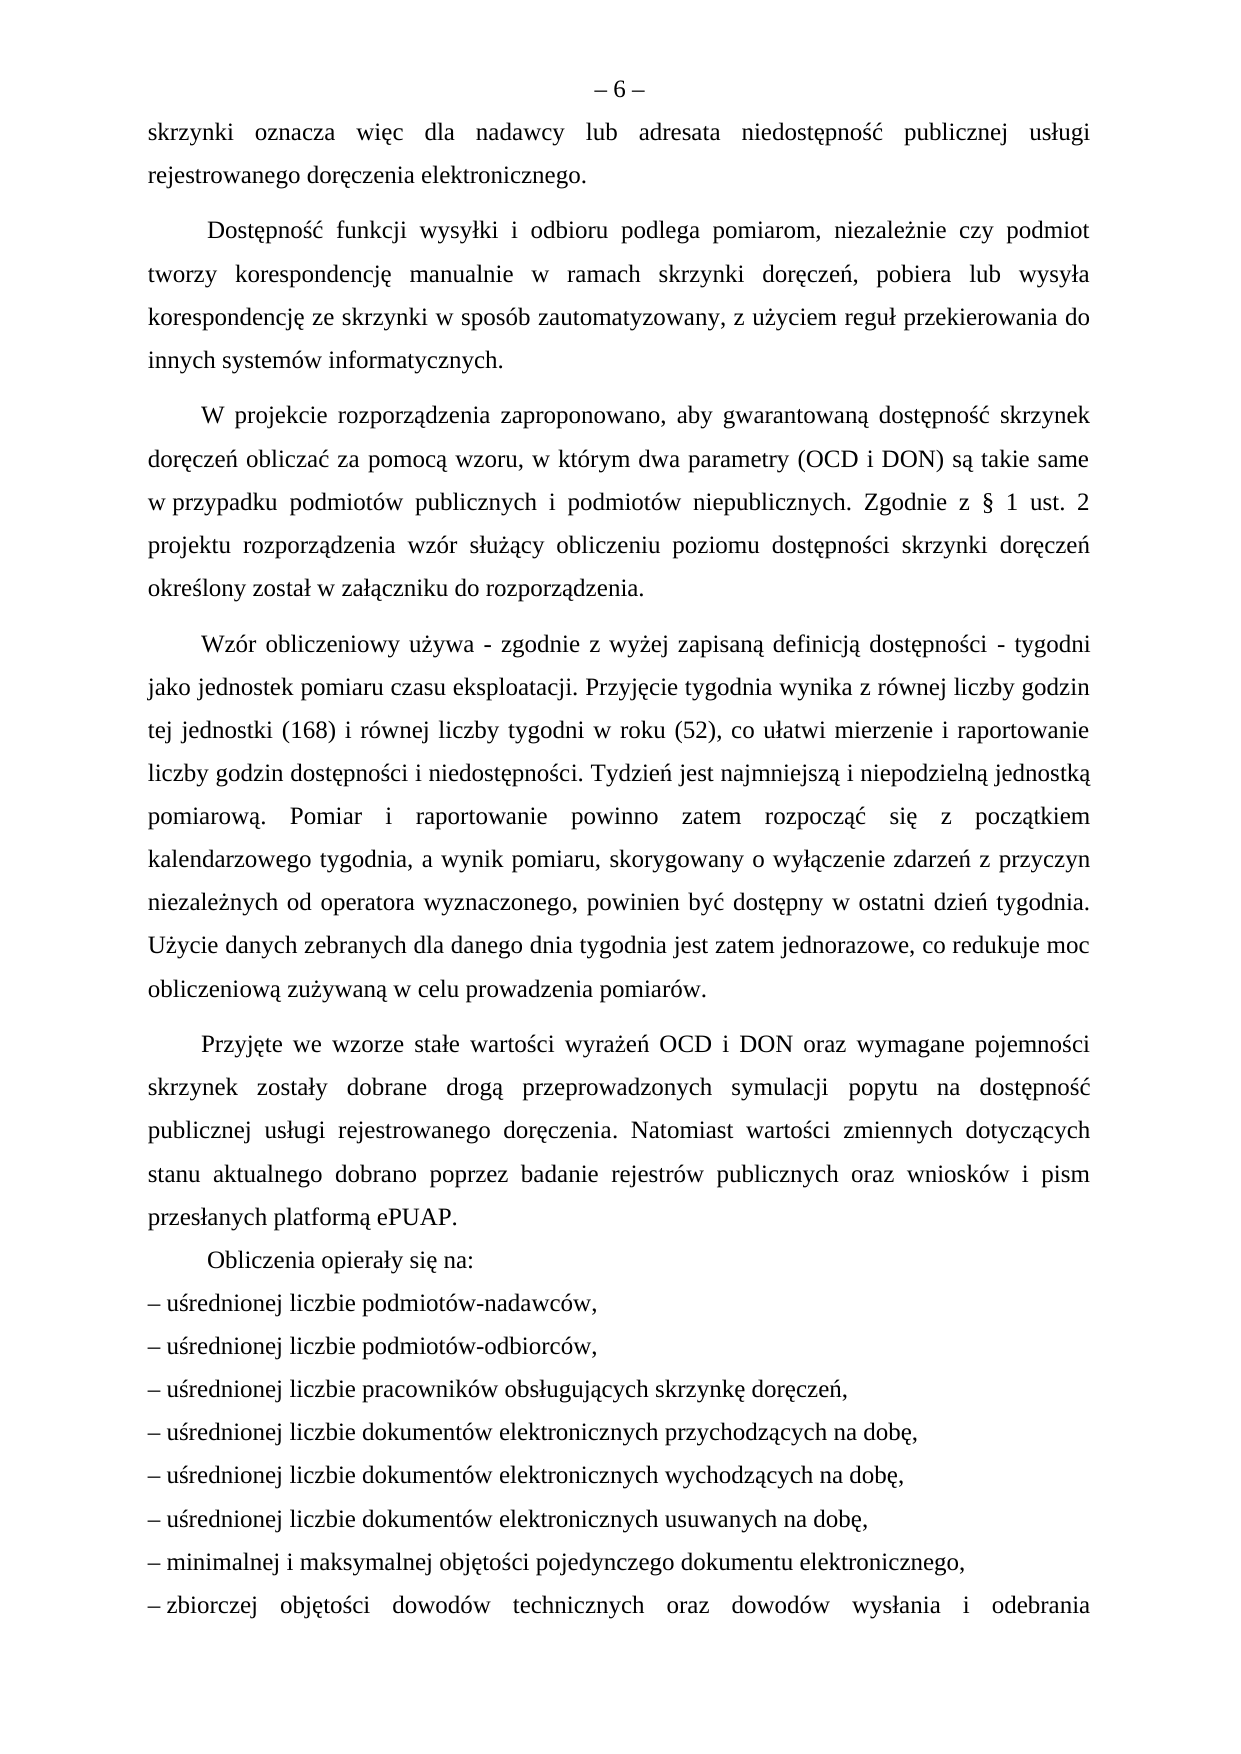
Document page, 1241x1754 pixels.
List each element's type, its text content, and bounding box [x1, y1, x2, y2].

text – minimalnej i maksymalnej objętości pojedynczego dokumentu elektronicznego, [148, 1547, 1091, 1576]
text Wzór obliczeniowy używa zgodnie z wyżej zapisaną definicją dostępności jednostek pomiaru czasu eksploatacji. Przyjęcie tygodnia wynika z równej liczby godzin tej jednostki (168) i równej liczby tygodni w roku (52), co ułatwi mierzenie i raportowanie liczby godzin dostępności i niedostępności. Tydzień jest najmniejszą i niepodzielną jednostką pomiarową. Pomiar i raportowanie powinno zatem rozpocząć się z początkiem kalendarzowego tygodnia, a wynik pomiaru, skorygowany o wyłączenie zdarzeń z przyczyn niezależnych od operatora wyznaczonego, powinien być dostępny w ostatni dzień tygodnia. Użycie danych zebranych dla danego dnia tygodnia jest zatem jednorazowe, co redukuje moc obliczeniową zużywaną w celu prowadzenia pomiarów. [148, 629, 1091, 1002]
text – uśrednionej liczbie dokumentów elektronicznych usuwanych na dobę, [148, 1504, 1091, 1532]
text – uśrednionej liczbie podmiotów-nadawców, [148, 1288, 1091, 1317]
text Dostępność funkcji wysyłki i odbioru podlega pomiarom, niezależnie czy podmiot tworzy korespondencję manualnie w ramach skrzynki doręczeń, pobiera lub wysyła korespondencję ze skrzynki w sposób zautomatyzowany, z użyciem reguł przekierowania do innych systemów informatycznych. [148, 216, 1091, 374]
text W projekcie rozporządzenia zaproponowano, aby gwarantowaną dostępność skrzynek doręczeń obliczać za pomocą wzoru, w którym dwa parametry (OCD i DON) są takie same w przypadku podmiotów publicznych i podmiotów niepublicznych. Zgodnie z § 1 ust. 2 projektu rozporządzenia wzór służący obliczeniu poziomu dostępności skrzynki doręczeń określony został w załączniku do rozporządzenia. [148, 401, 1091, 602]
text – uśrednionej liczbie pracowników obsługujących skrzynkę doręczeń, [148, 1374, 1091, 1403]
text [148, 1590, 1091, 1619]
text – uśrednionej liczbie dokumentów elektronicznych przychodzących na dobę, [148, 1417, 1091, 1446]
text – uśrednionej liczbie dokumentów elektronicznych wychodzących na dobę, [148, 1461, 1091, 1489]
text – uśrednionej liczbie podmiotów-odbiorców, [148, 1331, 1091, 1360]
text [148, 117, 1091, 189]
text Przyjęte we wzorze stałe wartości wyrażeń OCD i DON oraz wymagane pojemności skrzynek zostały dobrane drogą przeprowadzonych symulacji. Natomiast wartości zmiennych dotyczących stanu aktualnego dobrano poprzez badanie rejestrów publicznych oraz wniosków i pism przesłanych platformą ePUAP. [148, 1029, 1091, 1231]
text Obliczenia opierały się na: [165, 1245, 1091, 1274]
